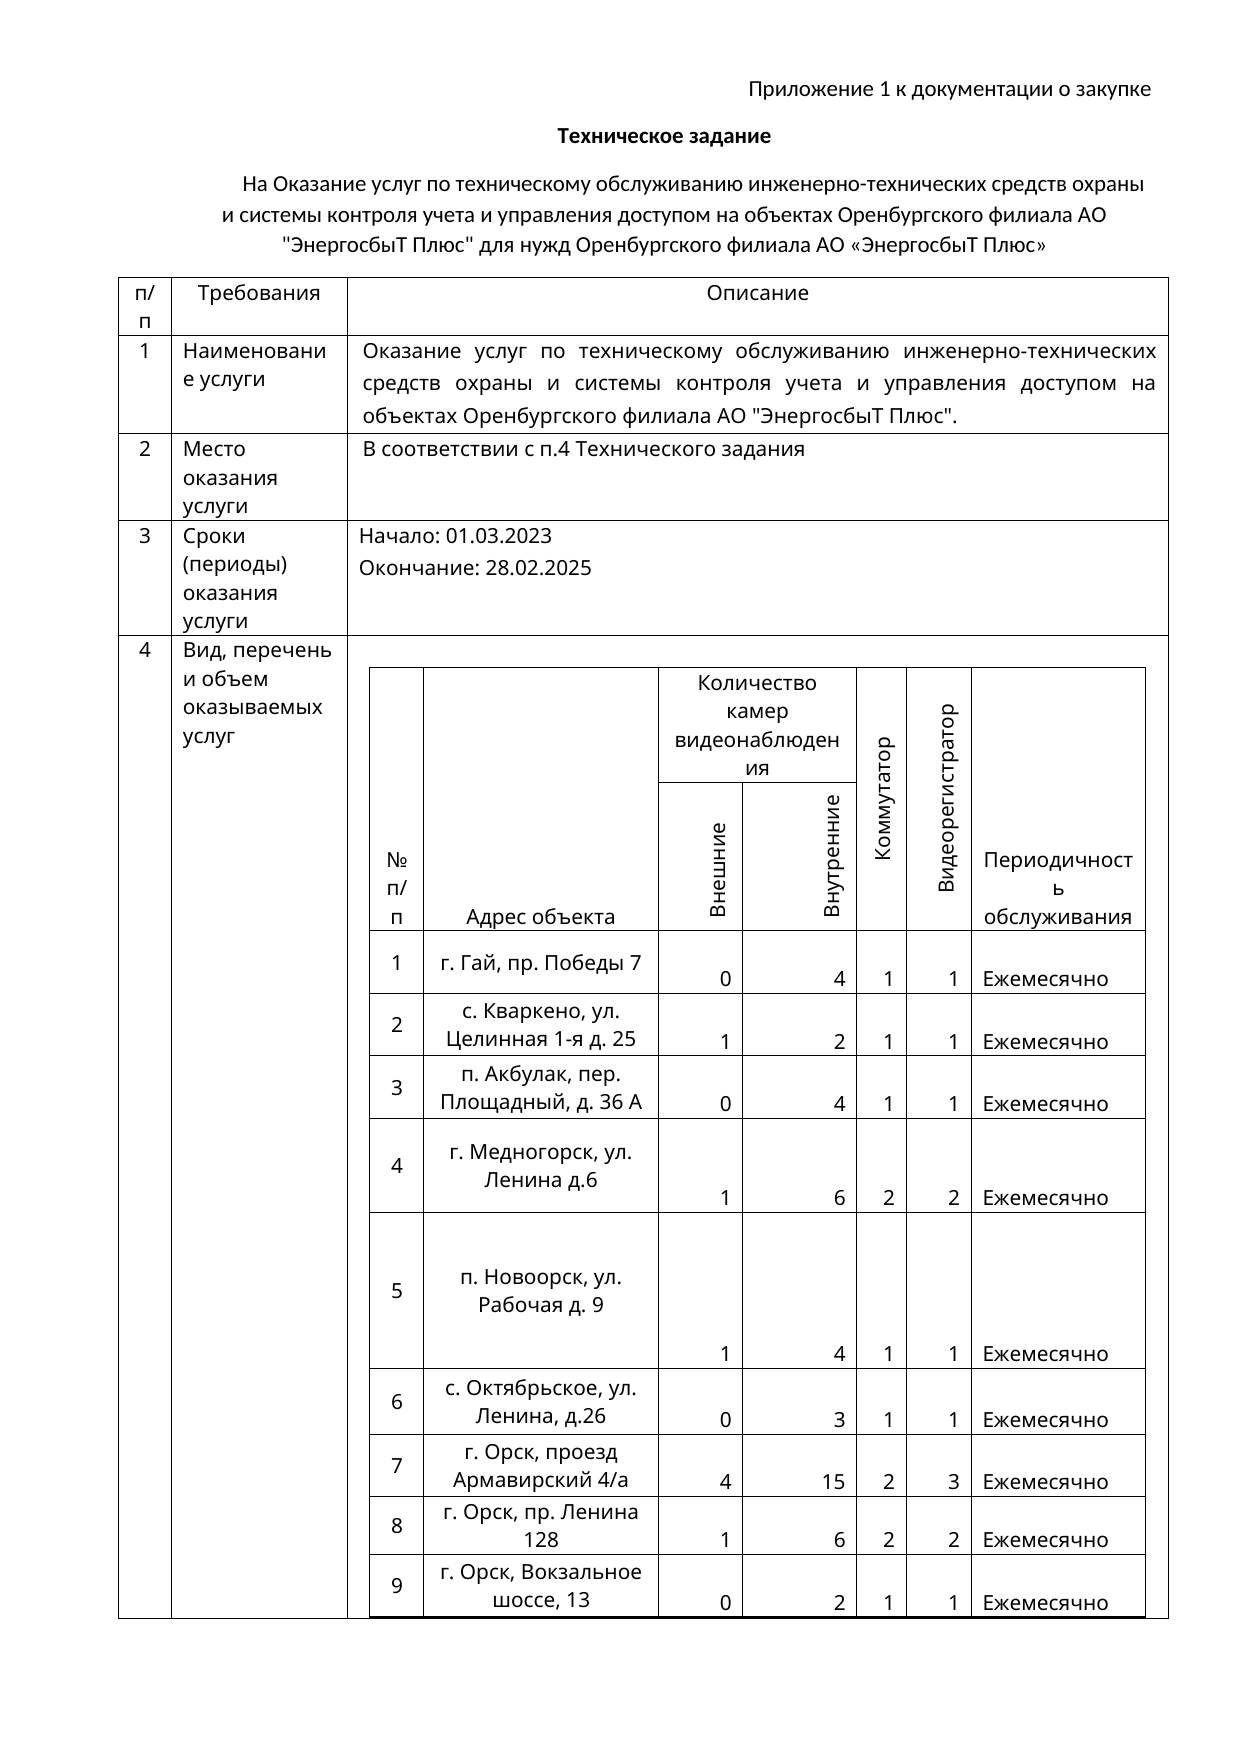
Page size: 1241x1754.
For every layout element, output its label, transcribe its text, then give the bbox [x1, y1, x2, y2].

table_cell 1 [119, 336, 171, 433]
table_cell 4 [119, 636, 171, 1617]
table_cell Перечень услуг при обслуживание инженерно-технических средств охраны (далее – ИТСО), системы контроля учета и управления доступом: Внешний осмотр. Проверка надежности крепления и установок. Удаление пыли и загрязнений при необходимости. Проверка ориентации видеокамер, регулировка яркости, контрастности и четкости изображения при необходимости. Проверка функции записи и воспроизведения изображения по всем каналам, функции мультиплексирования изображения. Резервное копирование профилей конфигурации, обновление версий, тестирование автономными тестами. Регулировка усиления видеосигнала по входу и выходу с контролем передаваемого изображения на мониторе. Мониторинг, поддержка программного обеспечения, восстановление после сбоев, тестирование активного сетевого оборудования. Проверка герметичности соединений. Визуальная проверка механических повреждений и следов коррозии, зачистка ржавчины и нанесение защитного слоя краски при необходимости. Измерение номинального выходного напряжения при питании от сети и заряженных батареях, измерение тока потребления от сети и амплитуды пульсаций выходного напряжения при номинальной нагрузке. Чистка пылесосом внутренних объемов аппаратуры видеонаблюдения. Диагностика работоспособности блоков питания по стабильности напряжения и электрического тока. Настройка и восстановление удаленного доступа к камерам видеонаблюдения. Настройка и восстановление доступа к видеорегистратору. Замена и настройка IP-адресации оборудования (при необходимости). Проверка создания архива видеозаписи. Выгрузка видеоархива (при необходимости). По итогам проведения технического обслуживания (далее – ТО) должны составляться акты дефектации оборудования, с рекомендациями по выбору и необходимости замены и дефектного оборудования. Перечень услуг по техническому обслуживанию СКУД. Проверка технического состояния оборудования. Проверка исправности узлов управления. Контроль исправности элементов оповещения и индикации. Контроль наличия защитных крышек на соединительных колодках. Проверка качества крепления проводов на разъемах и клеммных колодках. Проверка работоспособности прибора при питании от сети переменного тока и резервного источника питания. Проверка сохранения работоспособности оборудования при переходе на резервное (бесперебойное) питание и обратно. Измерение электрических параметров прибора: тока потребляемого при питании от бесперебойного источника питания. Проверка потребляемой мощности при питании от электросети переменного тока. Проверка работоспособности при максимально допустимых значениях напряжения сети переменного тока. Контроль правильности настроек установленного программного обеспечения и программирования режимов работы. Настройка, восстановление и изменение настроек установленного программного обеспечения и программирование режимов работы. Подстройка запирающих устройств. Проверка экстренной разблокировки дверей при пожаре (без фактической разблокировки запирающих устройств). Резервное копирование данных. Проверка основного и резервного источников питания и автоматического переключения питания с рабочего ввода на резервный и обратно. Проверка и смазка подвижных деталей механизмов. По итогам проведения ТО должны составляться акты дефектации оборудования, с рекомендациями по выбору и необходимости замены и дефектного оборудования. Правила приемки и контроля. Заказчик контролирует качество оказываемых услуг в течение всего срока оказания услуг. Исполнитель обязан сдавать, а заказчик принимать оказанные услуги с предоставлением актов оказанных услуг каждый месяц. Оплата за оказанные услуги будет производиться согласно счетам - фактур, выставляемых ежемесячно, в сроки, установленные соответствующим договором Предоплата не предусматривается. [348, 636, 1168, 1617]
table_header Описание [348, 278, 1168, 335]
table_cell 2 [119, 434, 171, 520]
table_cell 3 [119, 521, 171, 634]
table_header Требования [172, 278, 347, 335]
table_cell В соответствии с п.4 Технического задания [348, 434, 1168, 520]
table_cell Место оказания услуги [172, 434, 347, 520]
table_cell Наименование услуги [172, 336, 347, 433]
table_cell Начало: 01.03.2023 Окончание: 28.02.2025 [348, 521, 1168, 634]
table_header п/п [119, 278, 171, 335]
text На Оказание услуг по техническому обслуживанию инженерно-технических средств охраны и системы контроля учета и управления доступом на объектах Оренбургского филиала АО "ЭнергосбыТ Плюс" для нужд Оренбургского филиала АО «ЭнергосбыТ Плюс» [177, 169, 1152, 258]
table_cell Вид, перечень и объем оказываемых услуг [172, 636, 347, 1617]
table_cell Сроки (периоды) оказания услуги [172, 521, 347, 634]
text Техническое задание [177, 121, 1152, 149]
table_cell Оказание услуг по техническому обслуживанию инженерно-технических средств охраны и системы контроля учета и управления доступом на объектах Оренбургского филиала АО "ЭнергосбыТ Плюс". [348, 336, 1168, 433]
text Приложение 1 к документации о закупке [177, 74, 1152, 102]
